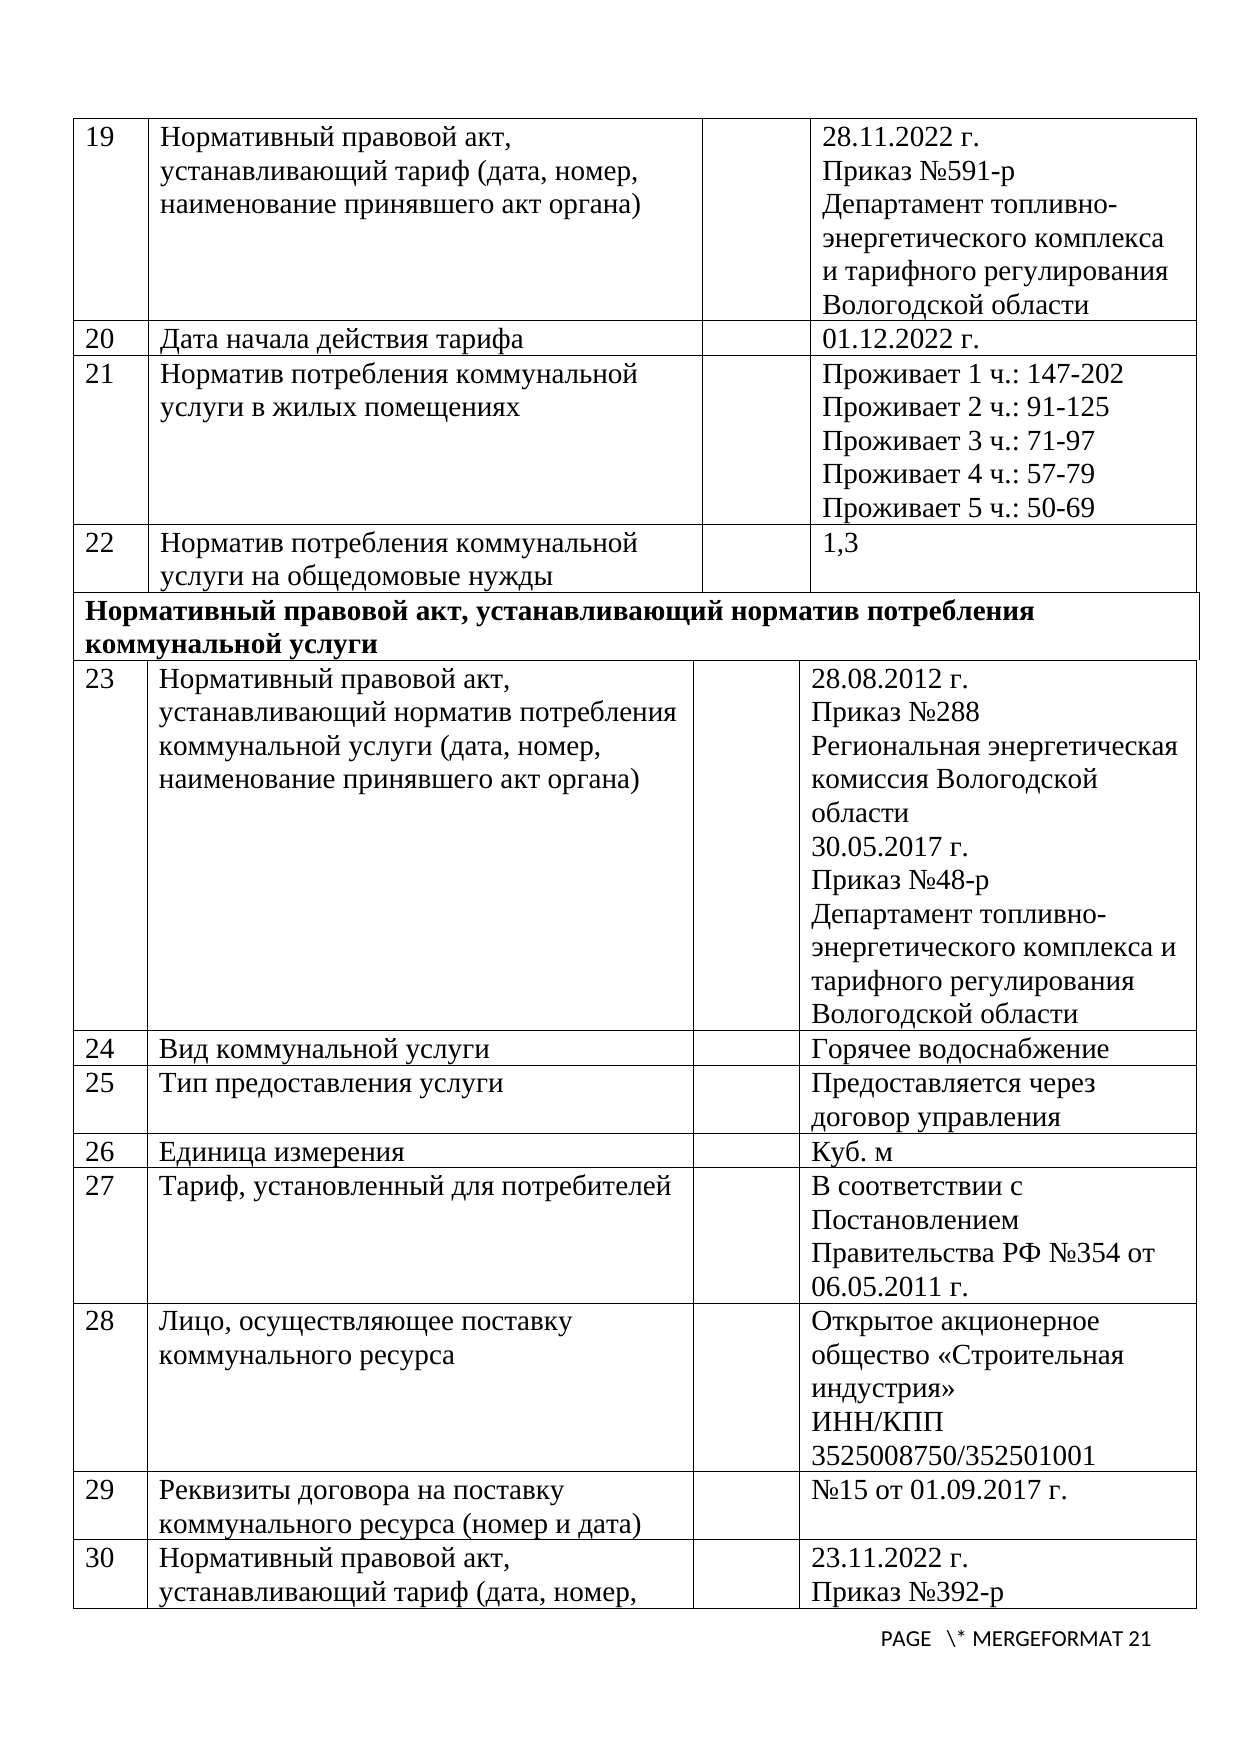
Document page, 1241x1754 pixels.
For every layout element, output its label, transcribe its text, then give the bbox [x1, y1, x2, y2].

table_cell [703, 119, 810, 320]
table_cell 30 [74, 1540, 147, 1607]
table_cell Куб. м [800, 1134, 1196, 1167]
table_cell 22 [74, 525, 148, 592]
table_cell Предоставляется через договор управления [800, 1066, 1196, 1133]
table_cell Проживает 1 ч.: 147-202 Проживает 2 ч.: 91-125 Проживает 3 ч.: 71-97 Проживает 4 ч.: 57-79 Проживает 5 ч.: 50-69 [811, 356, 1196, 524]
table_cell Тип предоставления услуги [148, 1066, 693, 1133]
table_cell [694, 1066, 799, 1133]
table_cell [694, 1168, 799, 1302]
table_header Нормативный правовой акт, устанавливающий норматив потребления коммунальной услуги [74, 593, 1199, 660]
table_cell 1,3 [811, 525, 1196, 592]
table_cell 20 [74, 321, 148, 355]
table_cell 01.12.2022 г. [811, 321, 1196, 355]
table_cell 25 [74, 1066, 147, 1133]
table_cell [694, 1472, 799, 1539]
table_cell Единица измерения [148, 1134, 693, 1167]
table_cell [703, 356, 810, 524]
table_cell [148, 1540, 693, 1607]
table_header 28.08.2012 г. Приказ №288 Региональная энергетическая комиссия Вологодской области 30.05.2017 г. Приказ №48-р Департамент топливно-энергетического комплекса и тарифного регулирования Вологодской области [800, 661, 1196, 1030]
table_cell Открытое акционерное общество «Строительная индустрия» ИНН/КПП 3525008750/352501001 [800, 1304, 1196, 1471]
table_cell Реквизиты договора на поставку коммунального ресурса (номер и дата) [148, 1472, 693, 1539]
table_cell Лицо, осуществляющее поставку коммунального ресурса [148, 1304, 693, 1471]
table_cell [694, 1031, 799, 1064]
table_header 23 [74, 661, 147, 1030]
table_cell [694, 1540, 799, 1607]
table_cell [703, 525, 810, 592]
table_cell В соответствии с Постановлением Правительства РФ №354 от 06.05.2011 г. [800, 1168, 1196, 1302]
table_cell 19 [74, 119, 148, 320]
table_header Нормативный правовой акт, устанавливающий норматив потребления коммунальной услуги (дата, номер, наименование принявшего акт органа) [148, 661, 693, 1030]
table_cell Горячее водоснабжение [800, 1031, 1196, 1064]
table_cell 28 [74, 1304, 147, 1471]
table_cell Дата начала действия тарифа [149, 321, 702, 355]
table_header [694, 661, 799, 1030]
table_cell 21 [74, 356, 148, 524]
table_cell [800, 1540, 1196, 1607]
table_cell Норматив потребления коммунальной услуги на общедомовые нужды [149, 525, 702, 592]
table_cell [694, 1134, 799, 1167]
table_cell 27 [74, 1168, 147, 1302]
table_cell Норматив потребления коммунальной услуги в жилых помещениях [149, 356, 702, 524]
table_cell 24 [74, 1031, 147, 1064]
table_cell [694, 1304, 799, 1471]
table_cell [703, 321, 810, 355]
table_cell Вид коммунальной услуги [148, 1031, 693, 1064]
table_cell Нормативный правовой акт, устанавливающий тариф (дата, номер, наименование принявшего акт органа) [149, 119, 702, 320]
table_cell 28.11.2022 г. Приказ №591-р Департамент топливно-энергетического комплекса и тарифного регулирования Вологодской области [811, 119, 1196, 320]
table_cell 29 [74, 1472, 147, 1539]
table_cell Тариф, установленный для потребителей [148, 1168, 693, 1302]
table_cell №15 от 01.09.2017 г. [800, 1472, 1196, 1539]
table_cell 26 [74, 1134, 147, 1167]
